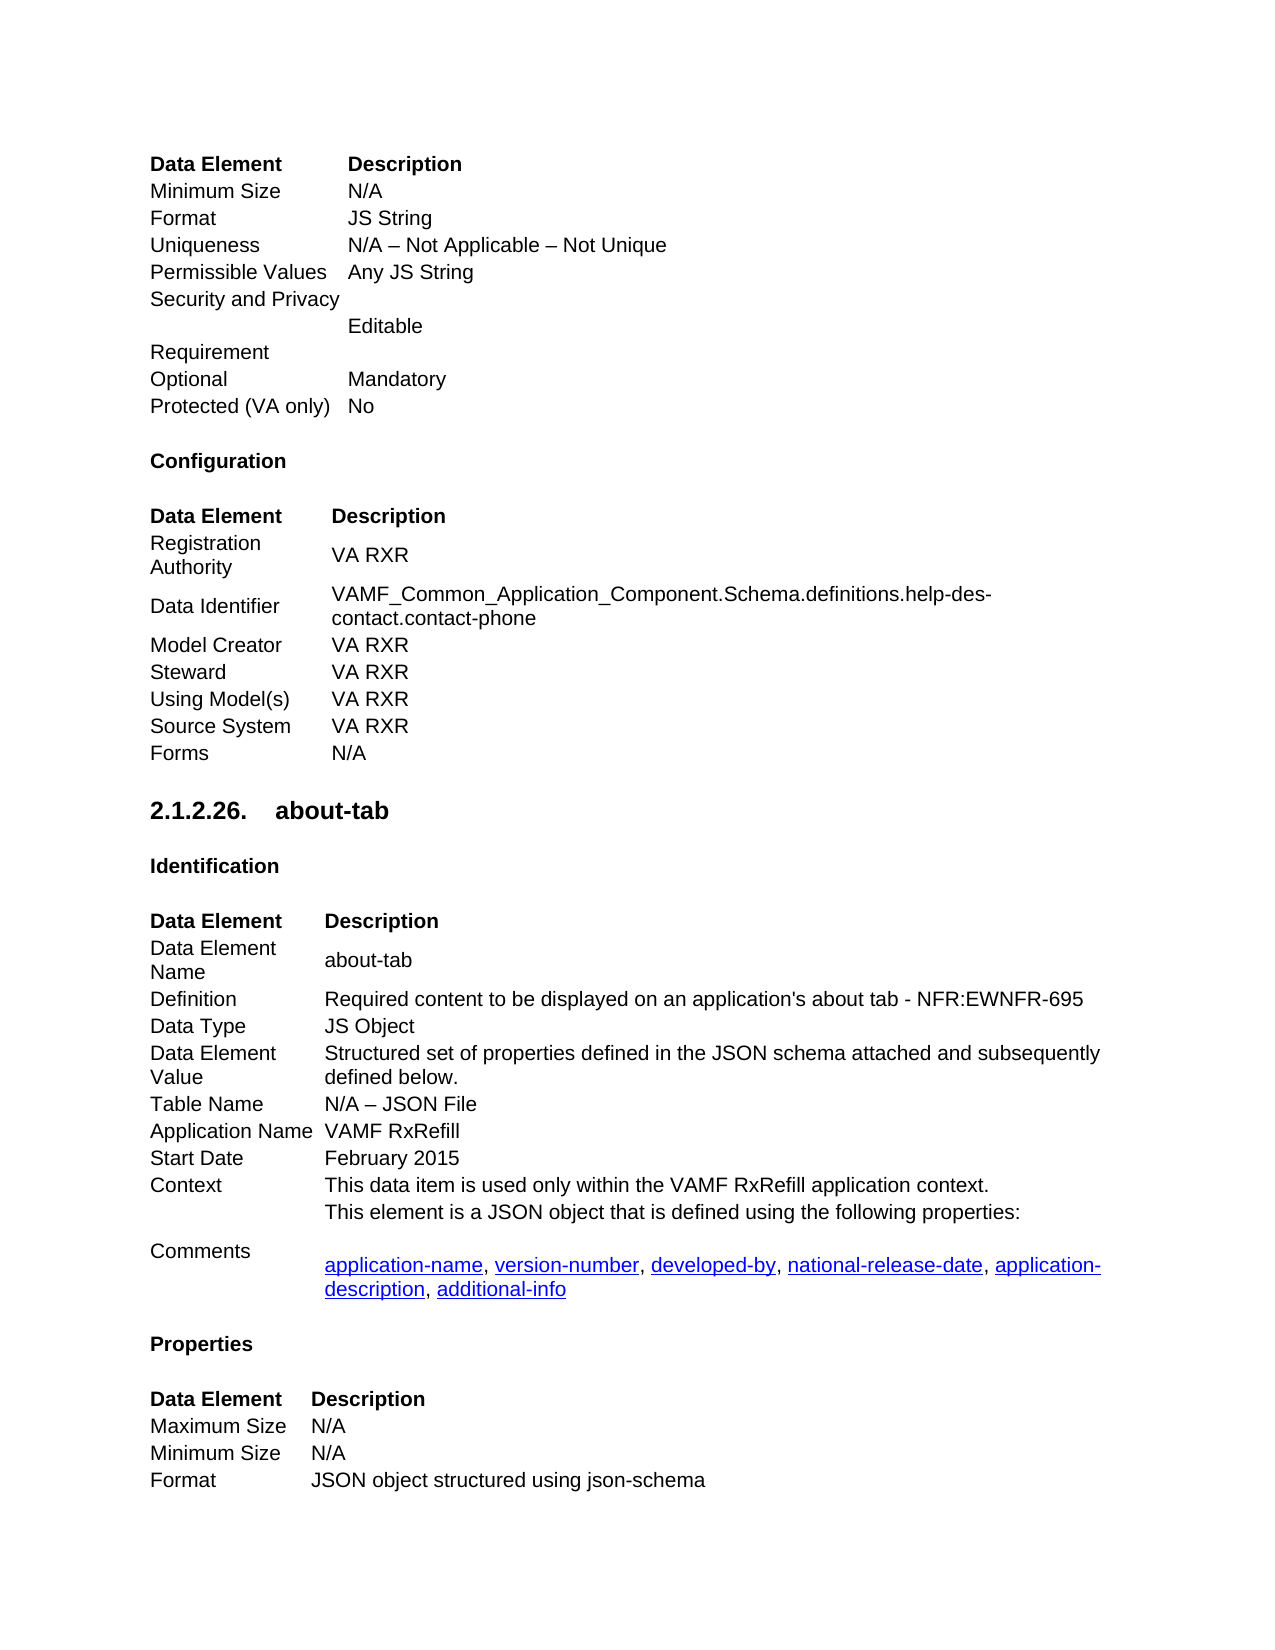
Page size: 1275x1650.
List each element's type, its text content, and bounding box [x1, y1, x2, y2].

table_cell Structured set of properties defined in the JSON schema attached and subsequently defined below. [323, 1039, 1133, 1090]
table_cell VA RXR [330, 658, 1133, 685]
table_cell Uniqueness [149, 231, 346, 258]
text Identification [150, 854, 1125, 878]
table_cell Permissible Values [149, 258, 346, 285]
table_cell Optional [149, 366, 346, 393]
table_cell VA RXR [330, 631, 1133, 658]
table_cell Data Element Value [149, 1039, 323, 1090]
subtitle 2.1.2.26. about-tab [150, 796, 1125, 824]
table_cell Model Creator [149, 631, 330, 658]
table_cell Minimum Size [149, 1439, 309, 1466]
text Properties [150, 1332, 1125, 1356]
table_header Data Element [149, 907, 323, 934]
table_cell VAMF RxRefill [323, 1117, 1133, 1144]
table_cell JSON object structured using json-schema [309, 1466, 1133, 1493]
table_cell Table Name [149, 1090, 323, 1117]
table_header Data Element [149, 150, 346, 177]
table_cell N/A – Not Applicable – Not Unique [346, 231, 674, 258]
table_cell JS Object [323, 1012, 1133, 1039]
table_cell Using Model(s) [149, 685, 330, 712]
table_cell Context [149, 1171, 323, 1198]
table_header Data Element [149, 502, 330, 529]
table_cell VAMF_Common_Application_Component.Schema.definitions.help-des-contact.contact-phone [330, 580, 1133, 631]
table_cell Comments [149, 1199, 323, 1303]
table_cell N/A – JSON File [323, 1090, 1133, 1117]
table_cell N/A [346, 177, 674, 204]
table_cell February 2015 [323, 1144, 1133, 1171]
table_cell Data Type [149, 1012, 323, 1039]
table_cell Mandatory [346, 366, 674, 393]
table_header Description [346, 150, 674, 177]
table_cell Application Name [149, 1117, 323, 1144]
table_cell This data item is used only within the VAMF RxRefill application context. [323, 1171, 1133, 1198]
table_cell Data Element Name [149, 934, 323, 985]
table_cell VA RXR [330, 713, 1133, 739]
table_cell Steward [149, 658, 330, 685]
table_cell Format [149, 204, 346, 231]
table_cell Maximum Size [149, 1412, 309, 1439]
table_cell VA RXR [330, 529, 1133, 580]
table_header Description [330, 502, 1133, 529]
table_cell VA RXR [330, 685, 1133, 712]
table_cell Format [149, 1466, 309, 1493]
table_cell N/A [330, 740, 1133, 767]
table_header Description [309, 1385, 1133, 1412]
table_cell Source System [149, 713, 330, 739]
table_cell No [346, 393, 674, 420]
table_cell Protected (VA only) [149, 393, 346, 420]
table_header Description [323, 907, 1133, 934]
table_cell Any JS String [346, 258, 674, 285]
table_cell Registration Authority [149, 529, 330, 580]
table_cell Start Date [149, 1144, 323, 1171]
table_cell N/A [309, 1439, 1133, 1466]
table_cell Definition [149, 985, 323, 1012]
table_cell N/A [309, 1412, 1133, 1439]
text Configuration [150, 449, 1125, 473]
table_cell Data Identifier [149, 580, 330, 631]
table_cell Security and Privacy Requirement [149, 285, 346, 366]
table_cell Editable [346, 285, 674, 366]
table_cell Required content to be displayed on an application's about tab - NFR:EWNFR-695 [323, 985, 1133, 1012]
table_cell This element is a JSON object that is defined using the following properties: application-name, version-number, developed-by, national-release-date, application-description, additional-info [323, 1199, 1133, 1303]
table_cell JS String [346, 204, 674, 231]
table_cell Forms [149, 740, 330, 767]
table_header Data Element [149, 1385, 309, 1412]
table_cell about-tab [323, 934, 1133, 985]
table_cell Minimum Size [149, 177, 346, 204]
